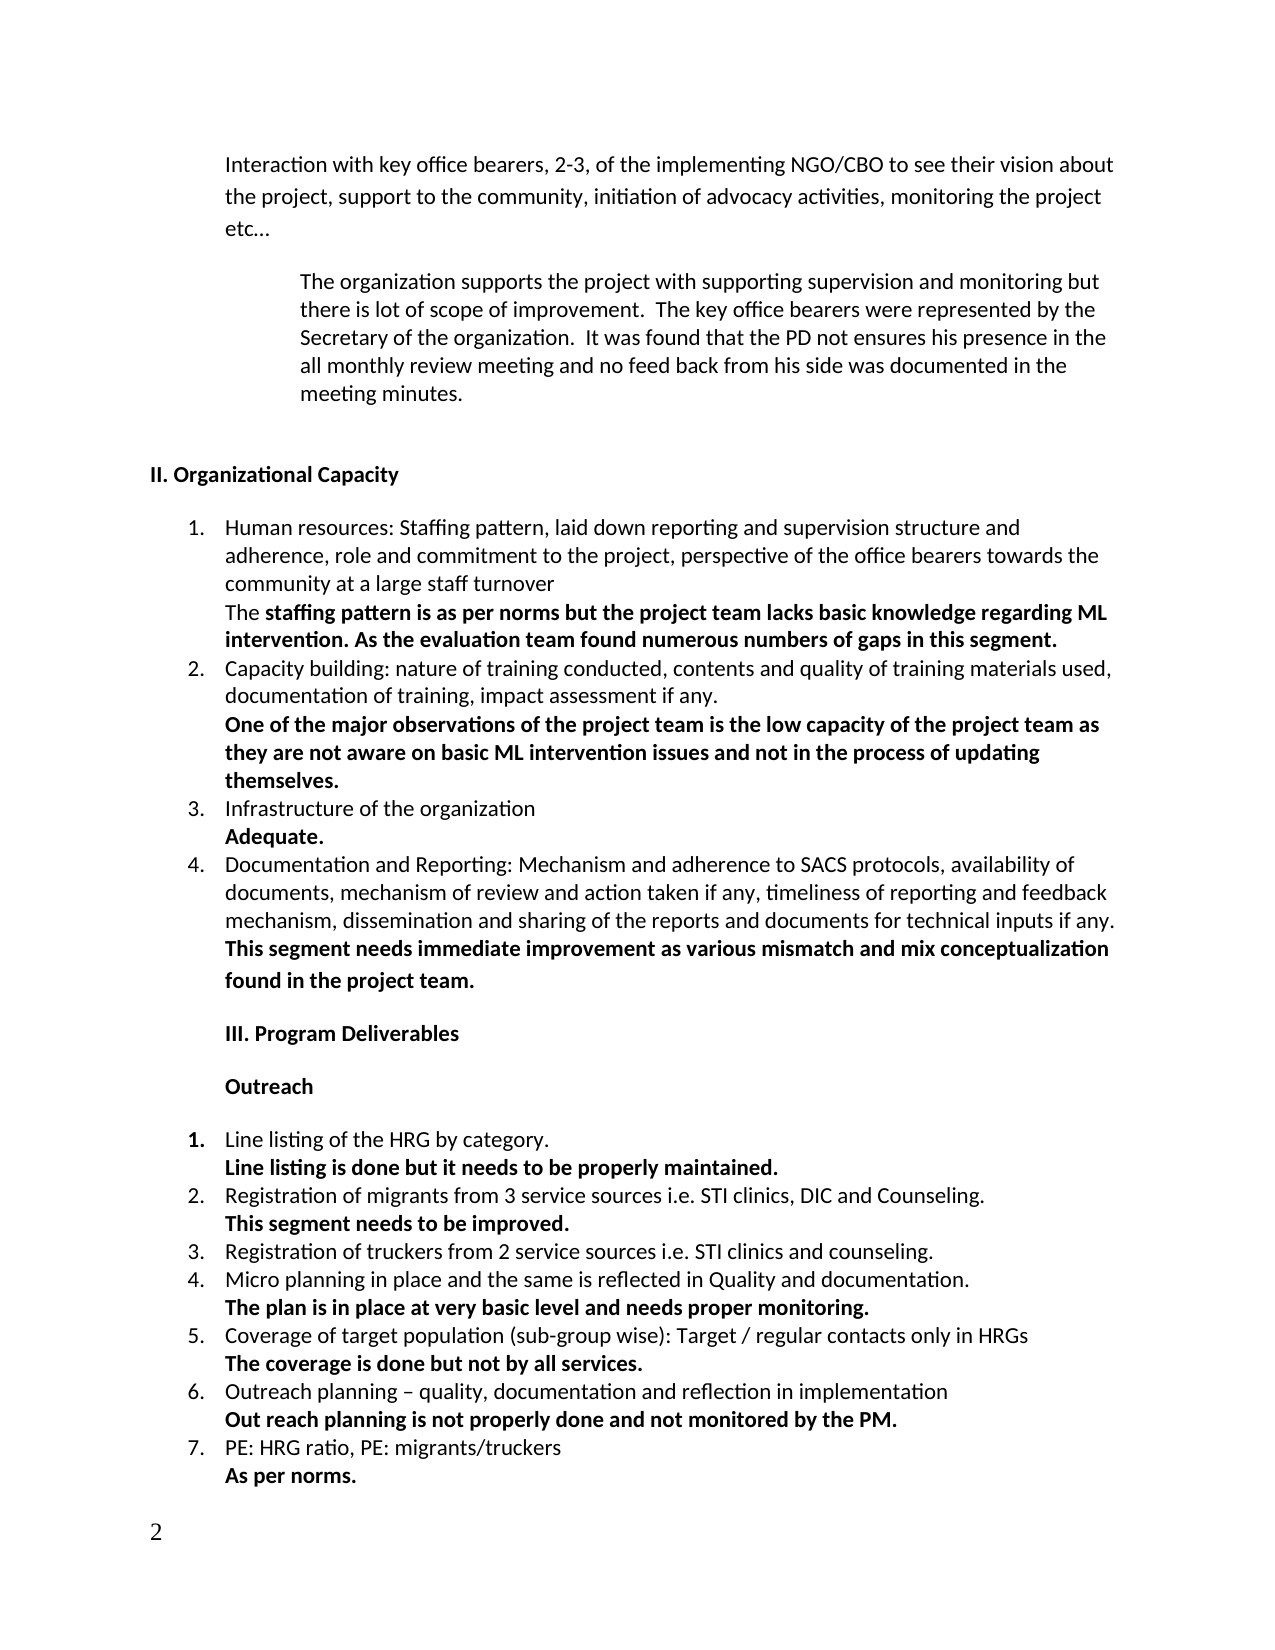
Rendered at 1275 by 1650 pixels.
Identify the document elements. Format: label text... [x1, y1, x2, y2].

text The plan is in place at very basic level and needs proper monitoring. [225, 1293, 1125, 1321]
list Coverage of target population (sub-group wise): Target / regular contacts only in HRGs [187, 1321, 1125, 1349]
text One of the major observations of the project team is the low capacity of the project team as they are not aware on basic ML intervention issues and not in the process of updating themselves. [225, 710, 1125, 794]
text II. Organizational Capacity [150, 461, 1125, 488]
text The staffing pattern is as per norms but the project team lacks basic knowledge regarding ML intervention. As the evaluation team found numerous numbers of gaps in this segment. [225, 598, 1125, 654]
text Out reach planning is not properly done and not monitored by the PM. [225, 1405, 1125, 1433]
text Adequate. [225, 822, 1125, 850]
list Infrastructure of the organization [187, 794, 1125, 822]
list PE: HRG ratio, PE: migrants/truckers [187, 1433, 1125, 1461]
list Outreach planning – quality, documentation and reflection in implementation [187, 1377, 1125, 1405]
text As per norms. [225, 1461, 1125, 1489]
list Line listing of the HRG by category. [187, 1125, 1125, 1153]
list Documentation and Reporting: Mechanism and adherence to SACS protocols, availability of documents, mechanism of review and action taken if any, timeliness of reporting and feedback mechanism, dissemination and sharing of the reports and documents for technical inputs if any. [187, 850, 1125, 934]
text The coverage is done but not by all services. [225, 1349, 1125, 1377]
list Registration of truckers from 2 service sources i.e. STI clinics and counseling. [187, 1237, 1125, 1265]
text The organization supports the project with supporting supervision and monitoring but there is lot of scope of improvement. The key office bearers were represented by the Secretary of the organization. It was found that the PD not ensures his presence in the all monthly review meeting and no feed back from his side was documented in the meeting minutes. [300, 267, 1125, 407]
list Human resources: Staffing pattern, laid down reporting and supervision structure and adherence, role and commitment to the project, perspective of the office bearers towards the community at a large staff turnover [187, 513, 1125, 598]
text III. Program Deliverables [225, 1019, 1125, 1047]
text Outreach [225, 1072, 1125, 1100]
text This segment needs to be improved. [225, 1209, 1125, 1237]
list Capacity building: nature of training conducted, contents and quality of training materials used, documentation of training, impact assessment if any. [187, 654, 1125, 710]
list Micro planning in place and the same is reflected in Quality and documentation. [187, 1265, 1125, 1293]
text Line listing is done but it needs to be properly maintained. [225, 1153, 1125, 1181]
text Interaction with key office bearers, 2-3, of the implementing NGO/CBO to see their vision about the project, support to the community, initiation of advocacy activities, monitoring the project etc… [225, 150, 1125, 242]
list Registration of migrants from 3 service sources i.e. STI clinics, DIC and Counseling. [187, 1181, 1125, 1209]
text This segment needs immediate improvement as various mismatch and mix conceptualization found in the project team. [225, 934, 1125, 994]
